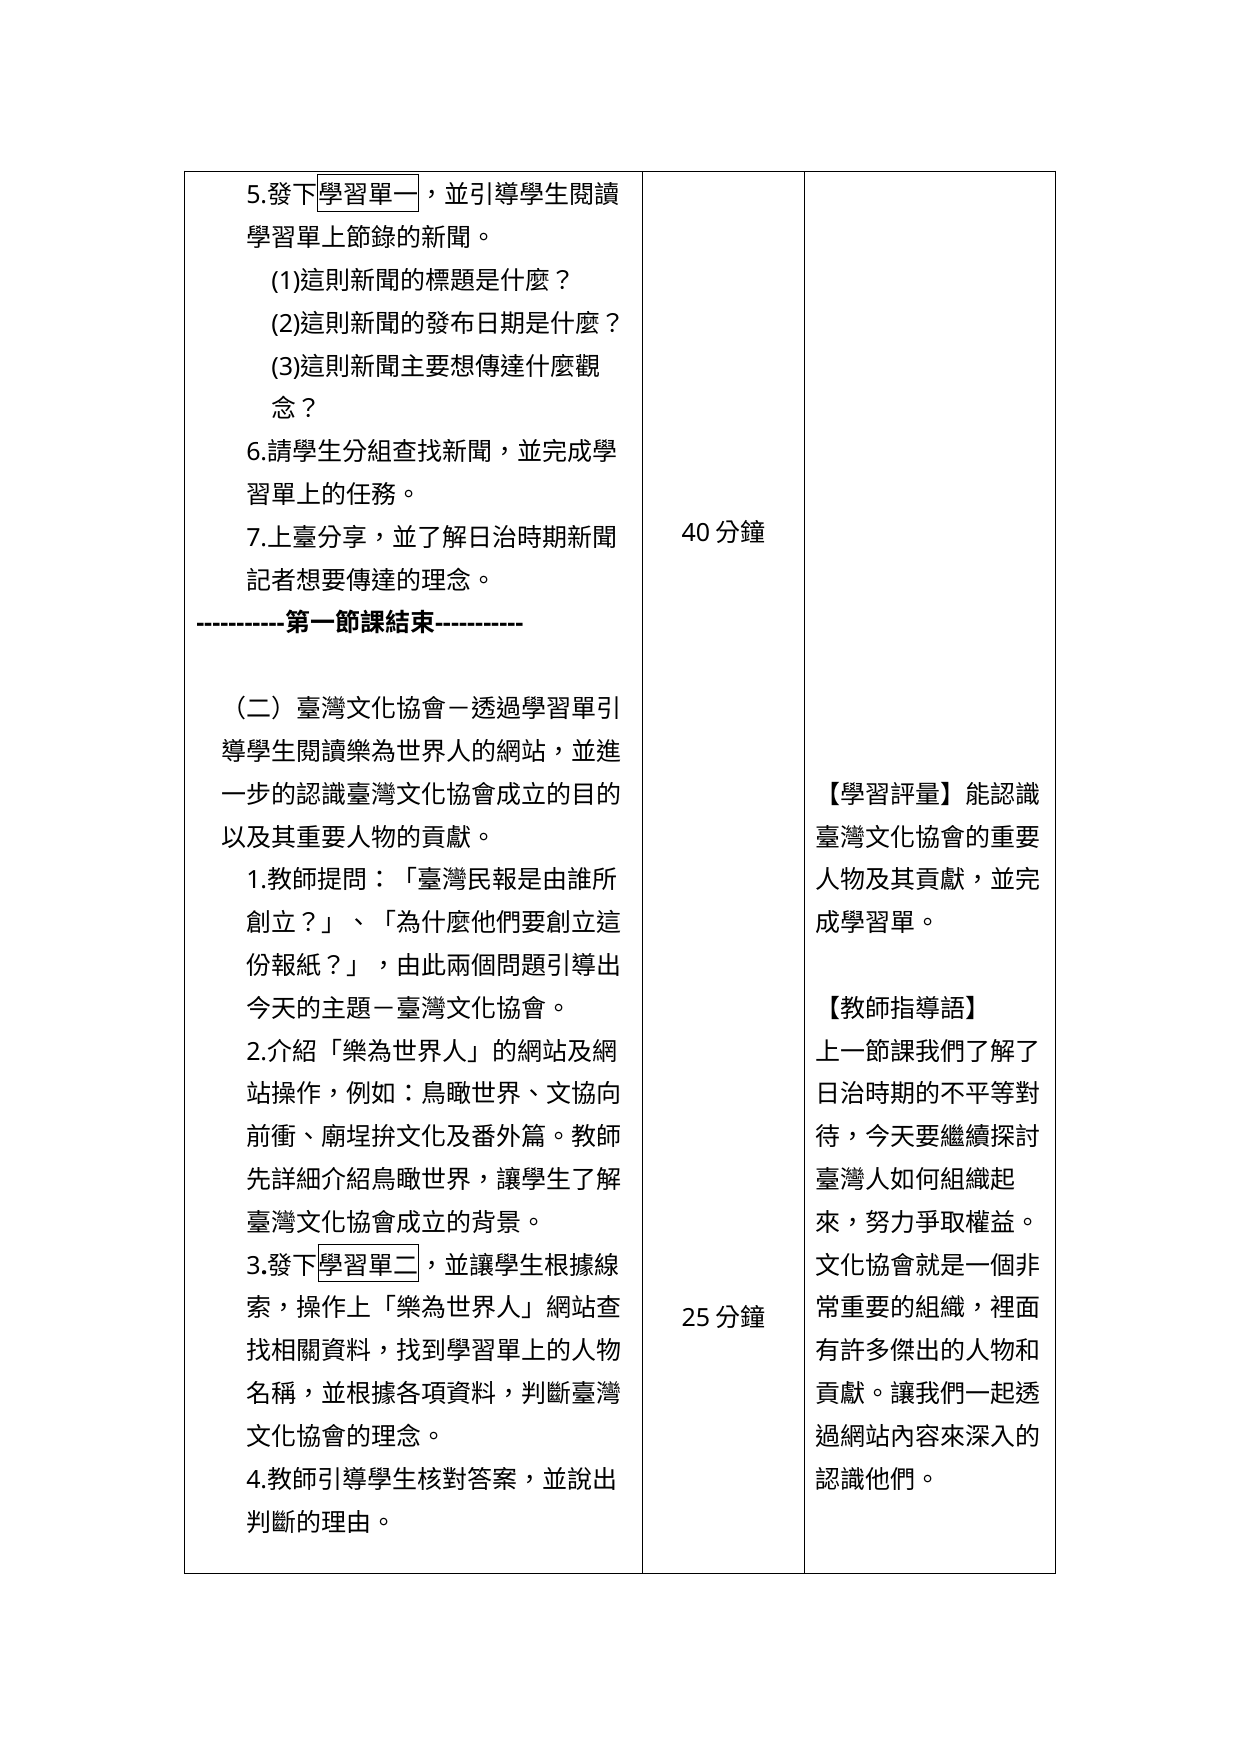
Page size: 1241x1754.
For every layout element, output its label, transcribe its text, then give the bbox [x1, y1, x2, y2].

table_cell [805, 172, 1055, 1572]
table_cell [185, 172, 642, 1572]
table_cell 20分鐘 40分鐘 25分鐘 [643, 172, 804, 1572]
